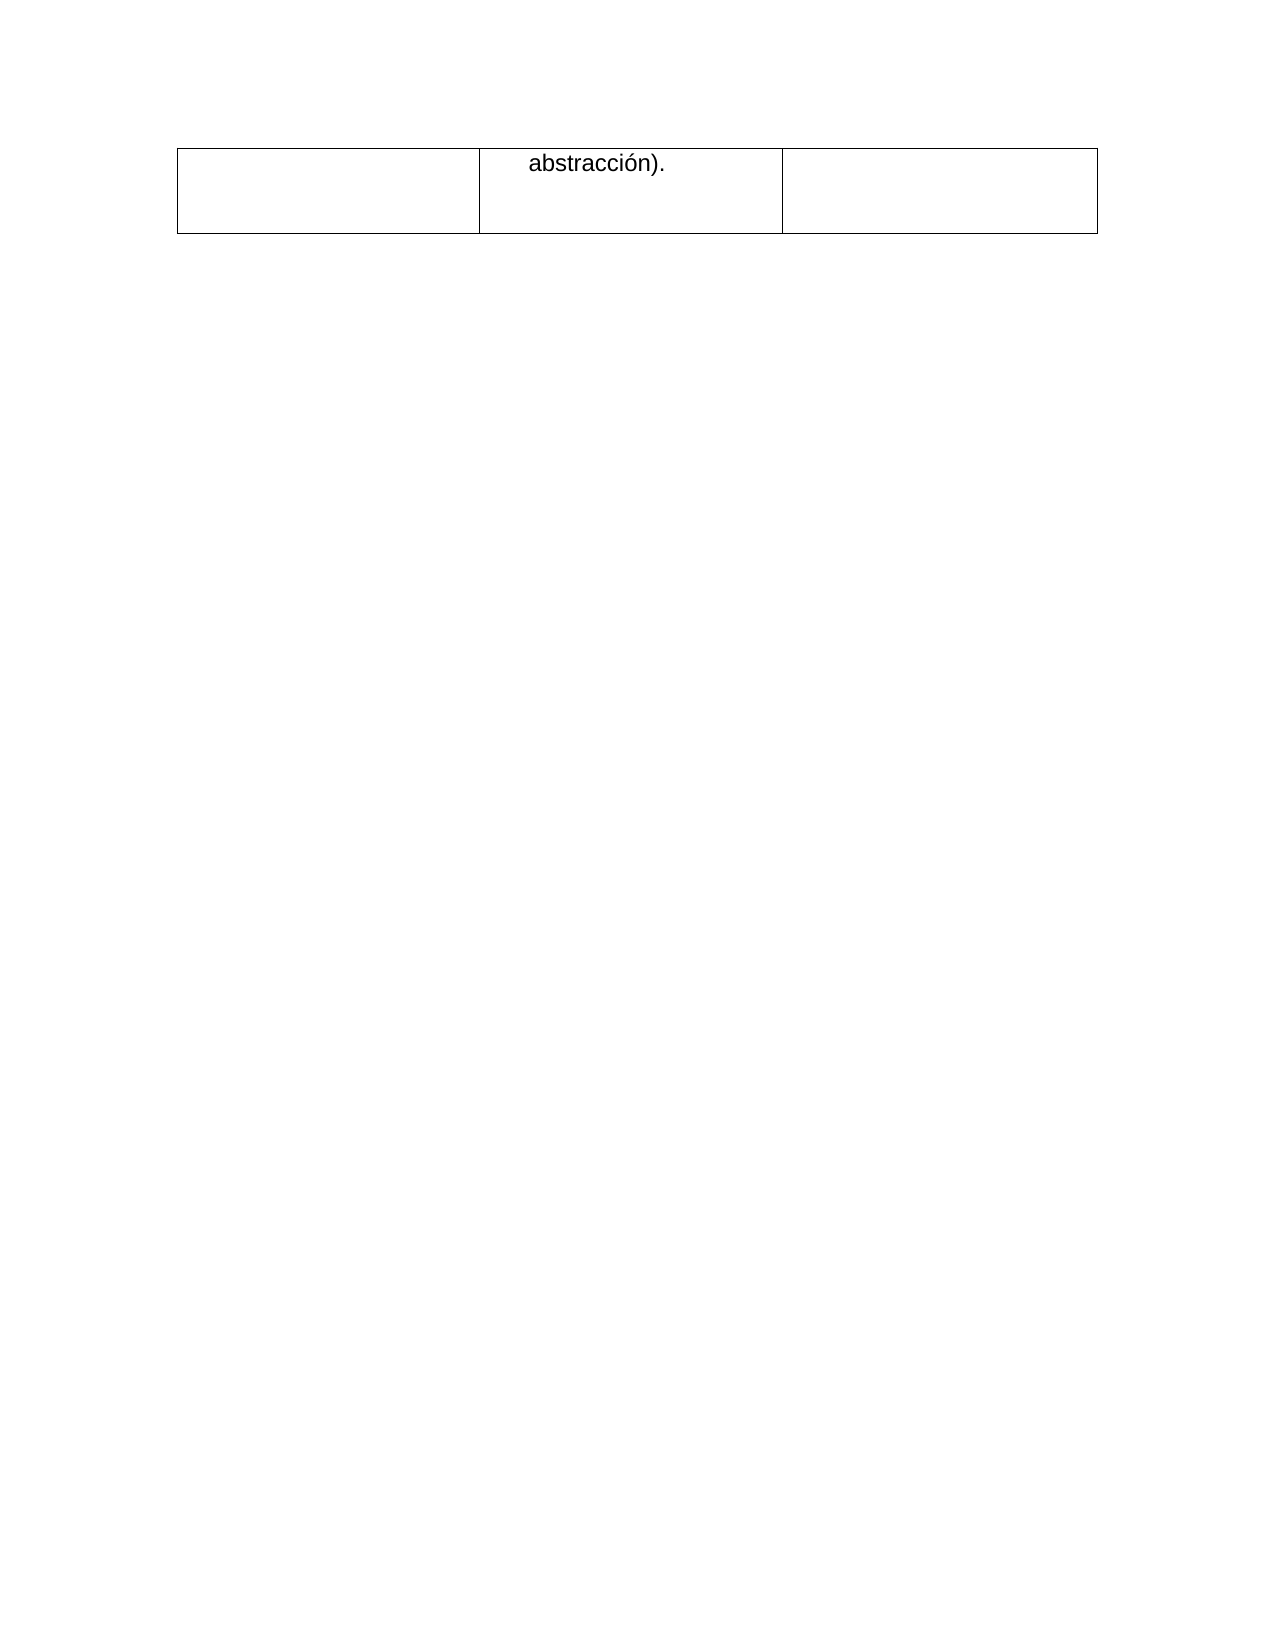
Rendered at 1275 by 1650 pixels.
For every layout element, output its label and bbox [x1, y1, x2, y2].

table_cell [783, 149, 1097, 233]
table_cell [178, 149, 479, 233]
table_cell [480, 149, 782, 233]
